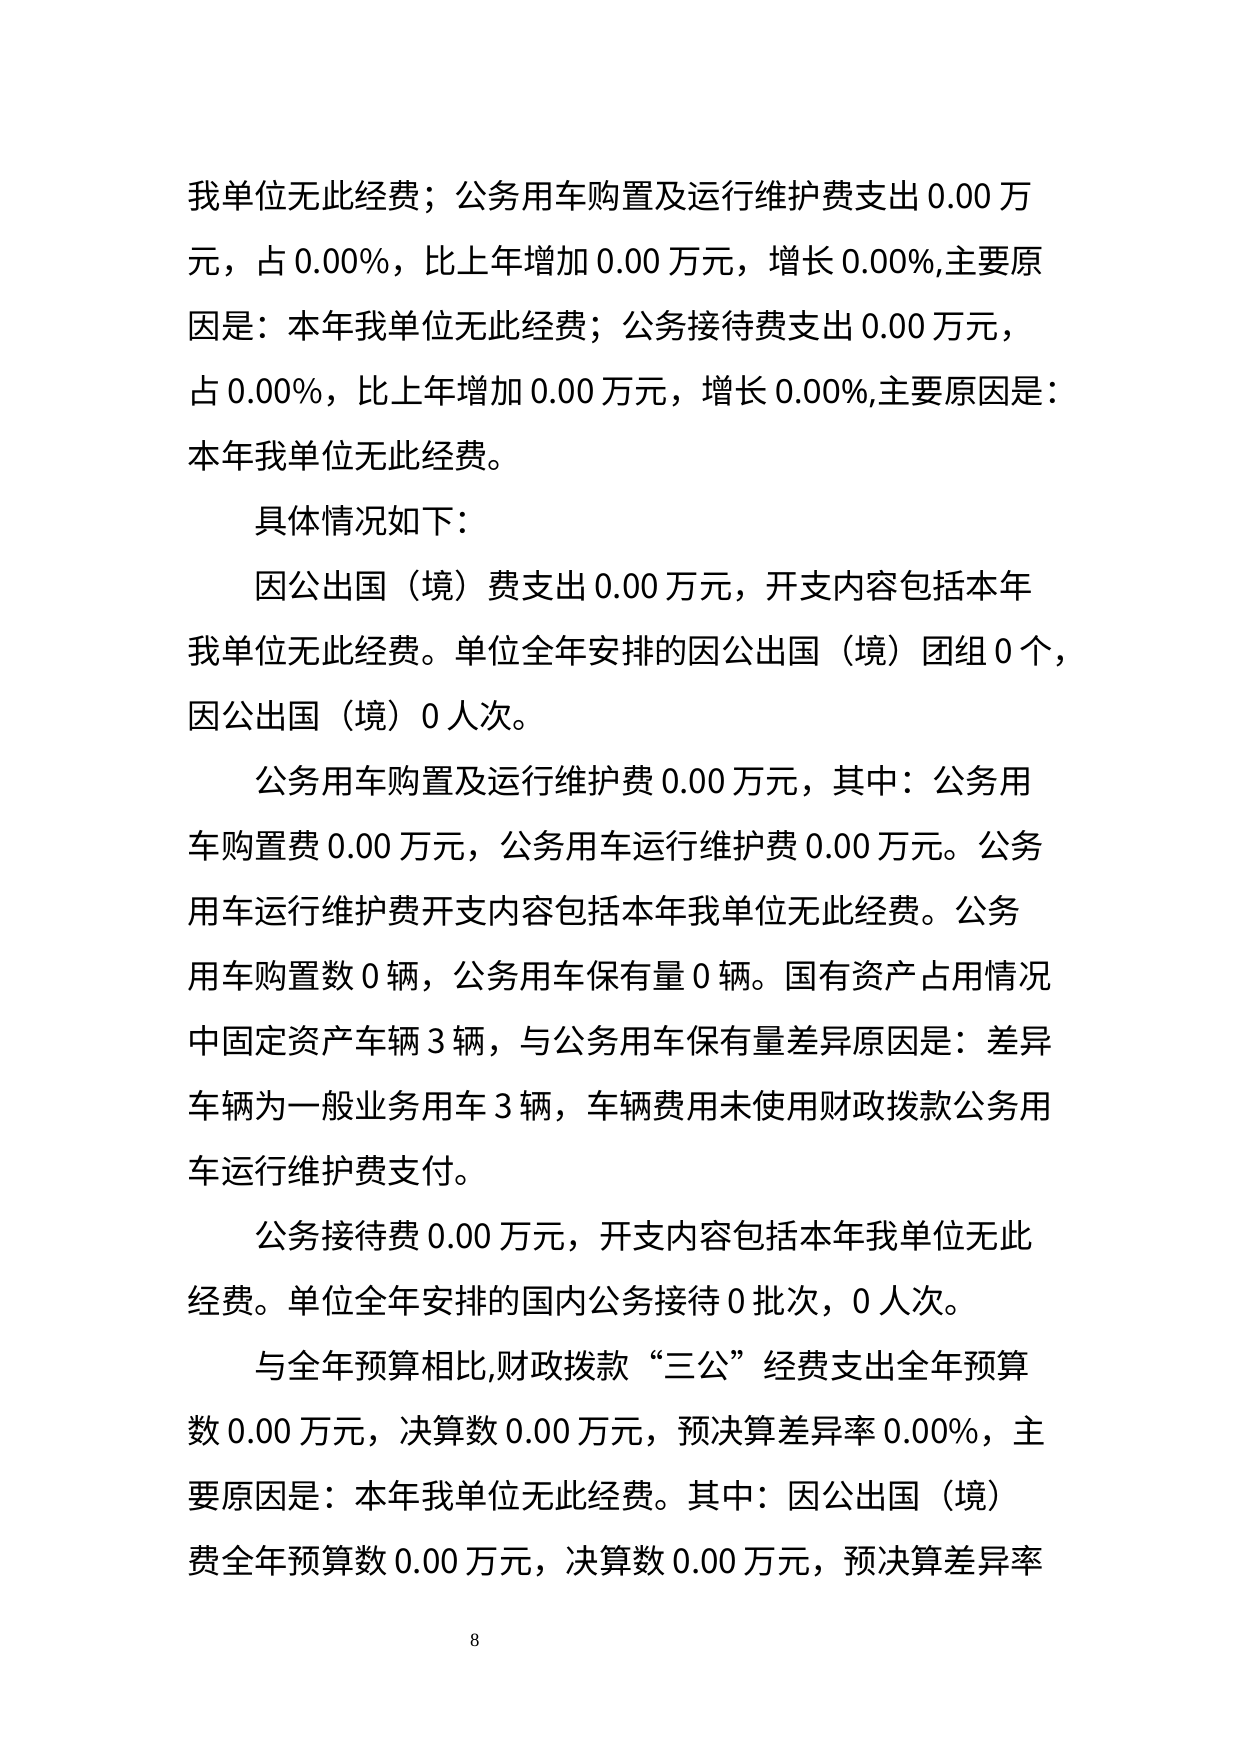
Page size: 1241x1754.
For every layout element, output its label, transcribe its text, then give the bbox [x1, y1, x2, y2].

text 具体情况如下： [187, 487, 1053, 552]
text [187, 1332, 1053, 1592]
text 因公出国（境）费支出0.00万元，开支内容包括本年我单位无此经费。单位全年安排的因公出国（境）团组0个，因公出国（境）0人次。 [187, 552, 1053, 747]
text 公务用车购置及运行维护费0.00万元，其中：公务用车购置费0.00万元，公务用车运行维护费0.00万元。公务用车运行维护费开支内容包括本年我单位无此经费。公务用车购置数0辆，公务用车保有量0辆。国有资产占用情况中固定资产车辆3辆，与公务用车保有量差异原因是：差异车辆为一般业务用车3辆，车辆费用未使用财政拨款公务用车运行维护费支付。 [187, 747, 1053, 1202]
text 公务接待费0.00万元，开支内容包括本年我单位无此经费。单位全年安排的国内公务接待0批次，0人次。 [187, 1202, 1053, 1332]
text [187, 162, 1053, 487]
